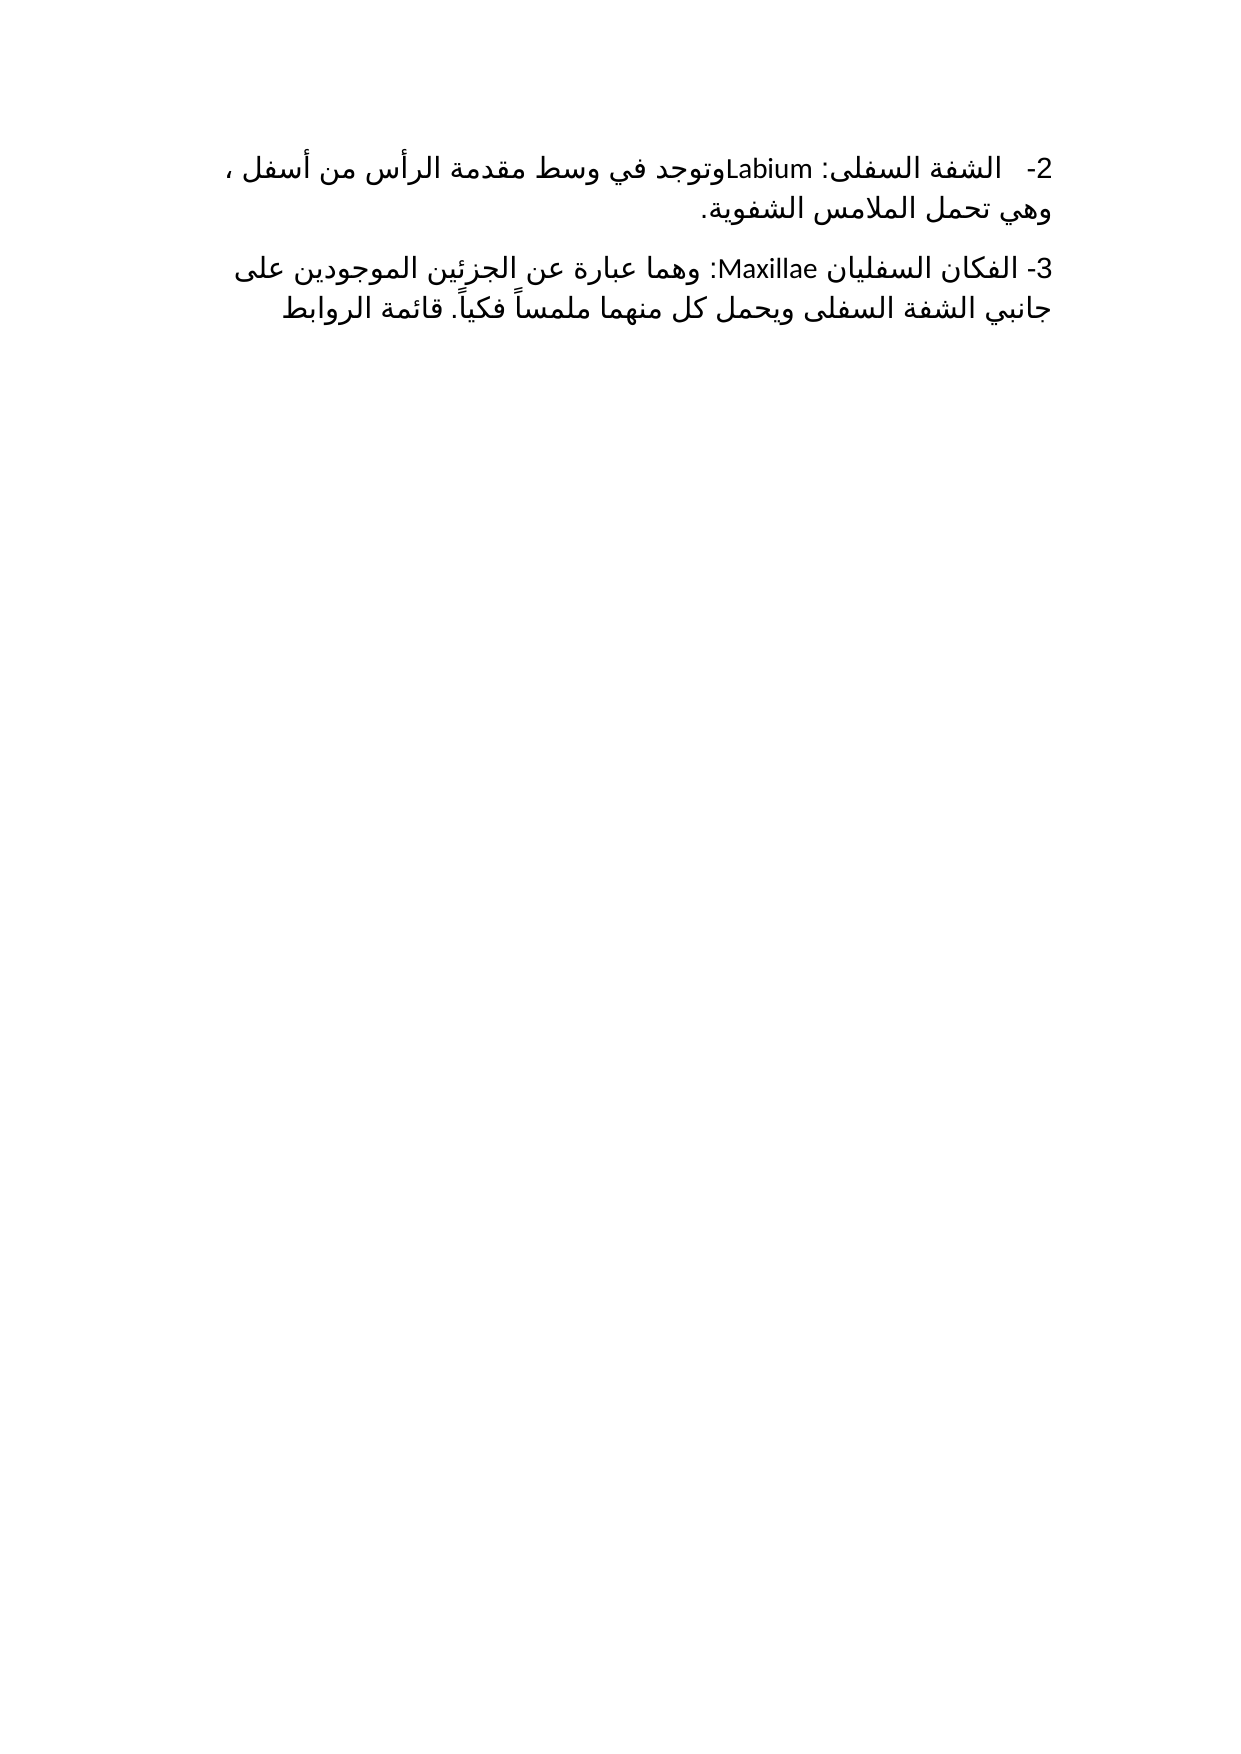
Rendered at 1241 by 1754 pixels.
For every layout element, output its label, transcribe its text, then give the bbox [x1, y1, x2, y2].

text 2- الشفة السفلى: Labiumوتوجد في وسط مقدمة الرأس من أسفل ، وهي تحمل الملامس الشفوية. [187, 150, 1053, 224]
text 3- الفكان السفليان Maxillae: وهما عبارة عن الجزئين الموجودين على جانبي الشفة السفلى ويحمل كل منهما ملمساً فكياً. قائمة الروابط [187, 250, 1053, 324]
